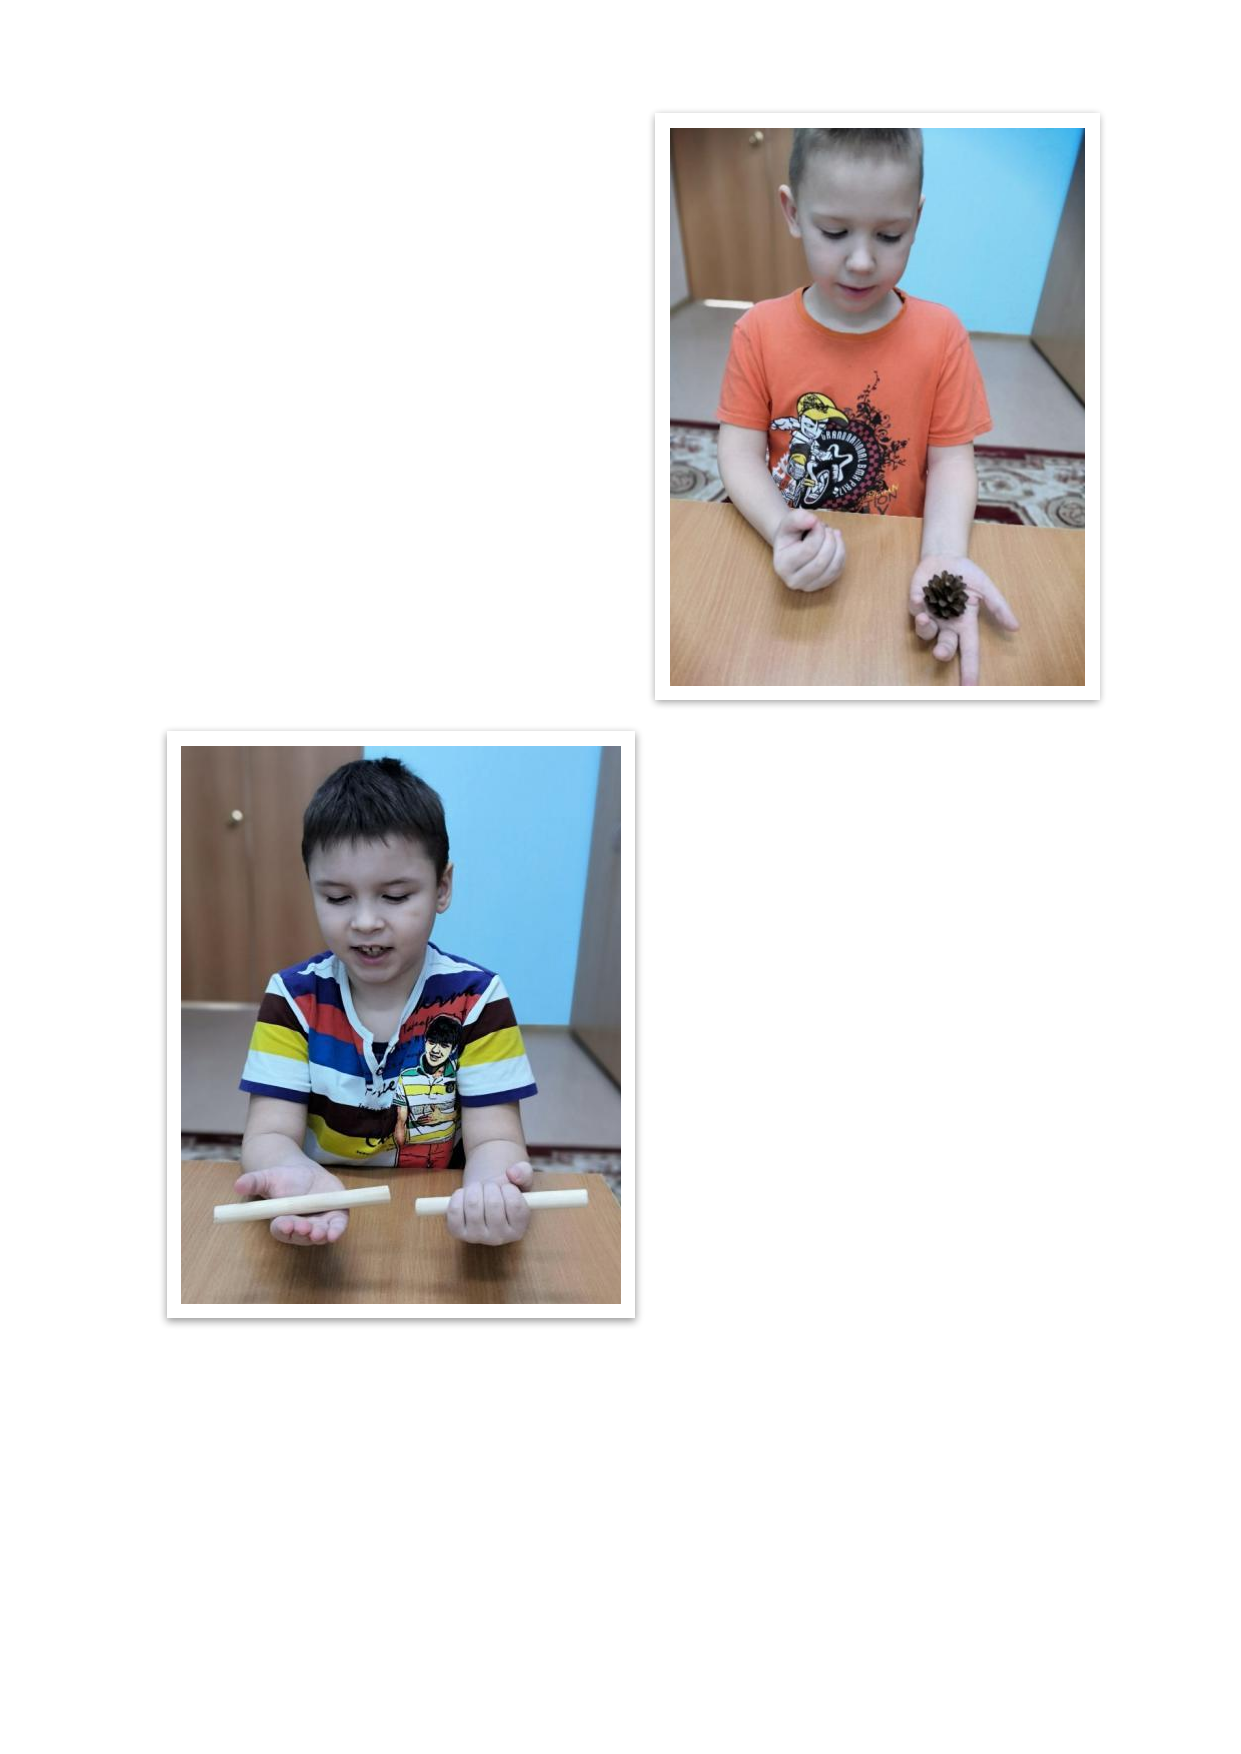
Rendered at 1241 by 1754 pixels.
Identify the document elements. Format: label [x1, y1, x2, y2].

picture [181, 746, 621, 1304]
picture [670, 128, 1085, 686]
